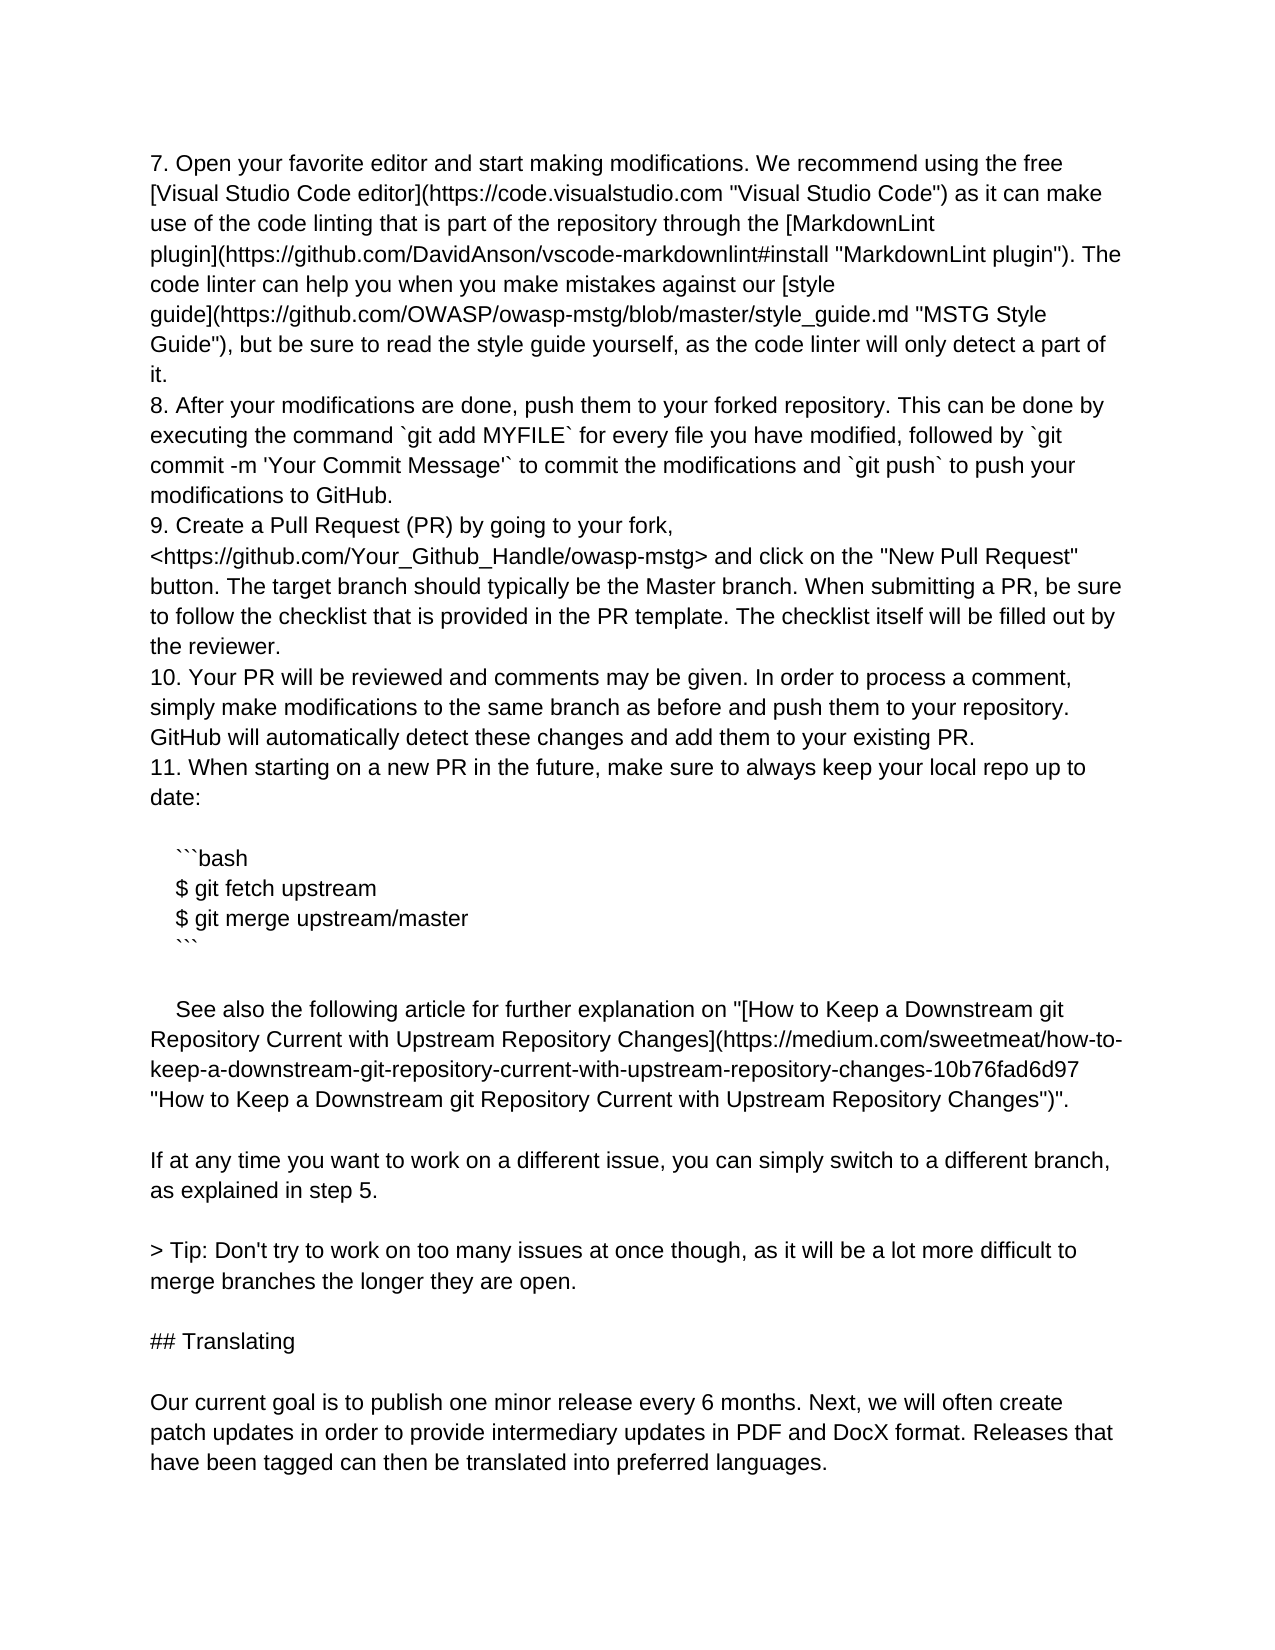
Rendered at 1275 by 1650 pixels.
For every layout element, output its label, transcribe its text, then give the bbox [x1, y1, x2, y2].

text > Tip: Don't try to work on too many issues at once though, as it will be a lot more difficult to merge branches the longer they are open. [150, 1237, 1125, 1294]
text Our current goal is to publish one minor release every 6 months. Next, we will often create patch updates in order to provide intermediary updates in PDF and DocX format. Releases that have been tagged can then be translated into preferred languages. [150, 1388, 1125, 1475]
text If at any time you want to work on a different issue, you can simply switch to a different branch, as explained in step 5. [150, 1147, 1125, 1203]
text 10. Your PR will be reviewed and comments may be given. In order to process a comment, simply make modifications to the same branch as before and push them to your repository. GitHub will automatically detect these changes and add them to your existing PR. [150, 663, 1125, 750]
text 8. After your modifications are done, push them to your forked repository. This can be done by executing the command `git add MYFILE` for every file you have modified, followed by `git commit -m 'Your Commit Message'` to commit the modifications and `git push` to push your modifications to GitHub. [150, 392, 1125, 509]
text 9. Create a Pull Request (PR) by going to your fork, <https://github.com/Your_Github_Handle/owasp-mstg> and click on the "New Pull Request" button. The target branch should typically be the Master branch. When submitting a PR, be sure to follow the checklist that is provided in the PR template. The checklist itself will be filled out by the reviewer. [150, 512, 1125, 660]
text ## Translating [150, 1328, 1125, 1354]
text $ git fetch upstream [150, 875, 1125, 901]
text ```bash [150, 845, 1125, 871]
text 7. Open your favorite editor and start making modifications. We recommend using the free [Visual Studio Code editor](https://code.visualstudio.com "Visual Studio Code") as it can make use of the code linting that is part of the repository through the [MarkdownLint plugin](https://github.com/DavidAnson/vscode-markdownlint#install "MarkdownLint plugin"). The code linter can help you when you make mistakes against our [style guide](https://github.com/OWASP/owasp-mstg/blob/master/style_guide.md "MSTG Style Guide"), but be sure to read the style guide yourself, as the code linter will only detect a part of it. [150, 150, 1125, 388]
text 11. When starting on a new PR in the future, make sure to always keep your local repo up to date: [150, 754, 1125, 811]
text ``` [150, 935, 1125, 962]
text $ git merge upstream/master [150, 905, 1125, 932]
text See also the following article for further explanation on "[How to Keep a Downstream git Repository Current with Upstream Repository Changes](https://medium.com/sweetmeat/how-to-keep-a-downstream-git-repository-current-with-upstream-repository-changes-10b76fad6d97 "How to Keep a Downstream git Repository Current with Upstream Repository Changes")". [150, 996, 1125, 1113]
